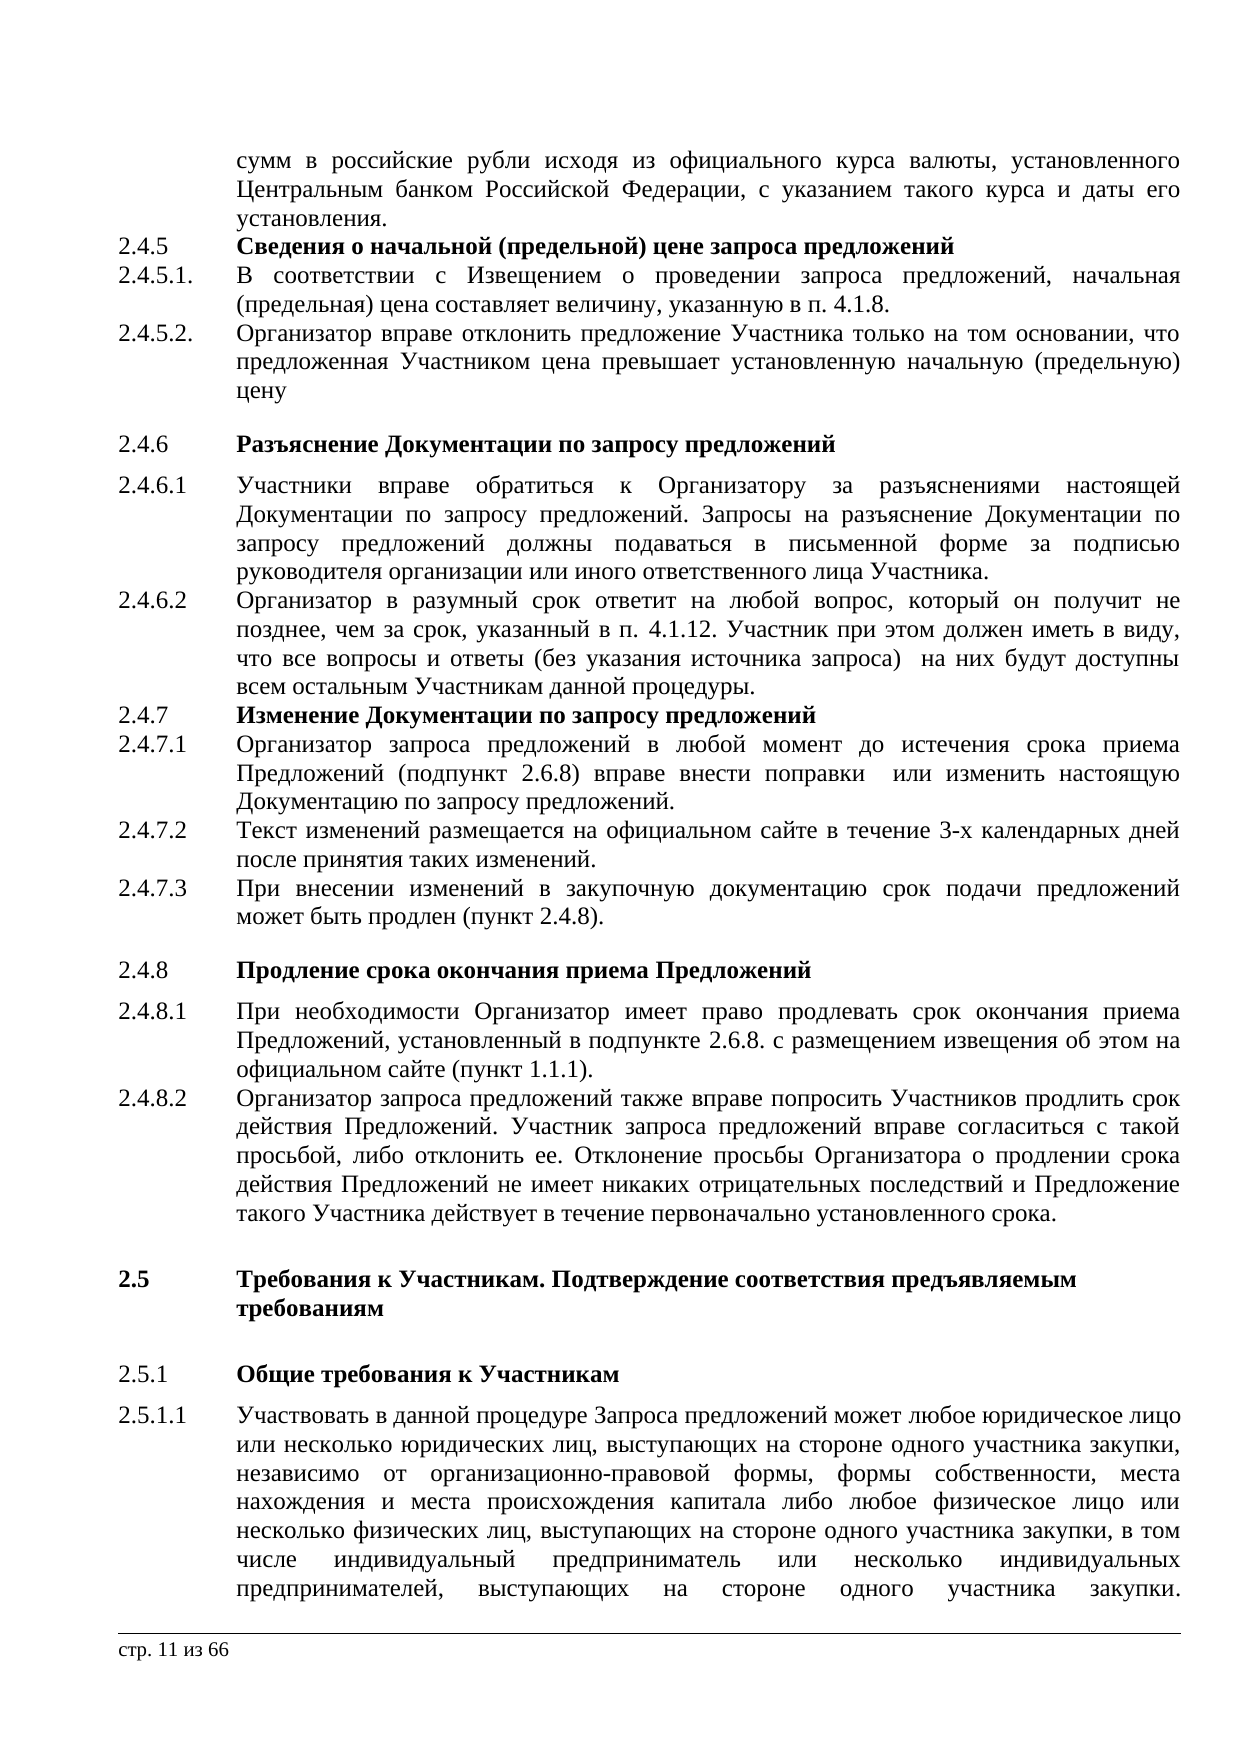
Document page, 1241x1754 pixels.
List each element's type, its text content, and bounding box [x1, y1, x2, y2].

text Участники вправе обратиться к Организатору за разъяснениями настоящей Документации по запросу предложений. Запросы на разъяснение Документации по запросу предложений должны подаваться в письменной форме за подписью руководителя организации или иного ответственного лица Участника. [118, 470, 1181, 585]
subtitle Требования к Участникам. Подтверждение соответствия предъявляемым требованиям [118, 1264, 1181, 1321]
list При необходимости Организатор имеет право продлевать срок окончания приема Предложений, установленный в подпункте 2.6.8. с размещением извещения об этом на официальном сайте (пункт 1.1.1). [118, 996, 1181, 1083]
list Организатор запроса предложений также вправе попросить Участников продлить срок действия Предложений. Участник запроса предложений вправе согласиться с такой просьбой, либо отклонить ее. Отклонение просьбы Организатора о продлении срока действия Предложений не имеет никаких отрицательных последствий и Предложение такого Участника действует в течение первоначально установленного срока. [118, 1083, 1181, 1226]
text При внесении изменений в закупочную документацию срок подачи предложений может быть продлен (пункт 2.4.8). [118, 873, 1181, 930]
list Общие требования к Участникам [118, 1359, 1181, 1388]
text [118, 145, 1181, 231]
list В соответствии с Извещением о проведении запроса предложений, начальная (предельная) цена составляет величину, указанную в п. 4.1.8. [118, 260, 1181, 318]
list Организатор вправе отклонить предложение Участника только на том основании, что предложенная Участником цена превышает установленную начальную (предельную) цену [118, 318, 1181, 404]
list Текст изменений размещается на официальном сайте в течение 3-х календарных дней после принятия таких изменений. [118, 815, 1181, 873]
text Изменение Документации по запросу предложений [118, 700, 1181, 729]
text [118, 1400, 1181, 1601]
text Организатор в разумный срок ответит на любой вопрос, который он получит не позднее, чем за срок, указанный в п. 4.1.12. Участник при этом должен иметь в виду, что все вопросы и ответы (без указания источника запроса) на них будут доступны всем остальным Участникам данной процедуры. [118, 585, 1181, 700]
text Продление срока окончания приема Предложений [118, 955, 1181, 984]
list Организатор запроса предложений в любой момент до истечения срока приема Предложений (подпункт 2.6.8) вправе внести поправки или изменить настоящую Документацию по запросу предложений. [118, 729, 1181, 815]
text Разъяснение Документации по запросу предложений [118, 429, 1181, 458]
text Сведения о начальной (предельной) цене запроса предложений [118, 231, 1181, 260]
